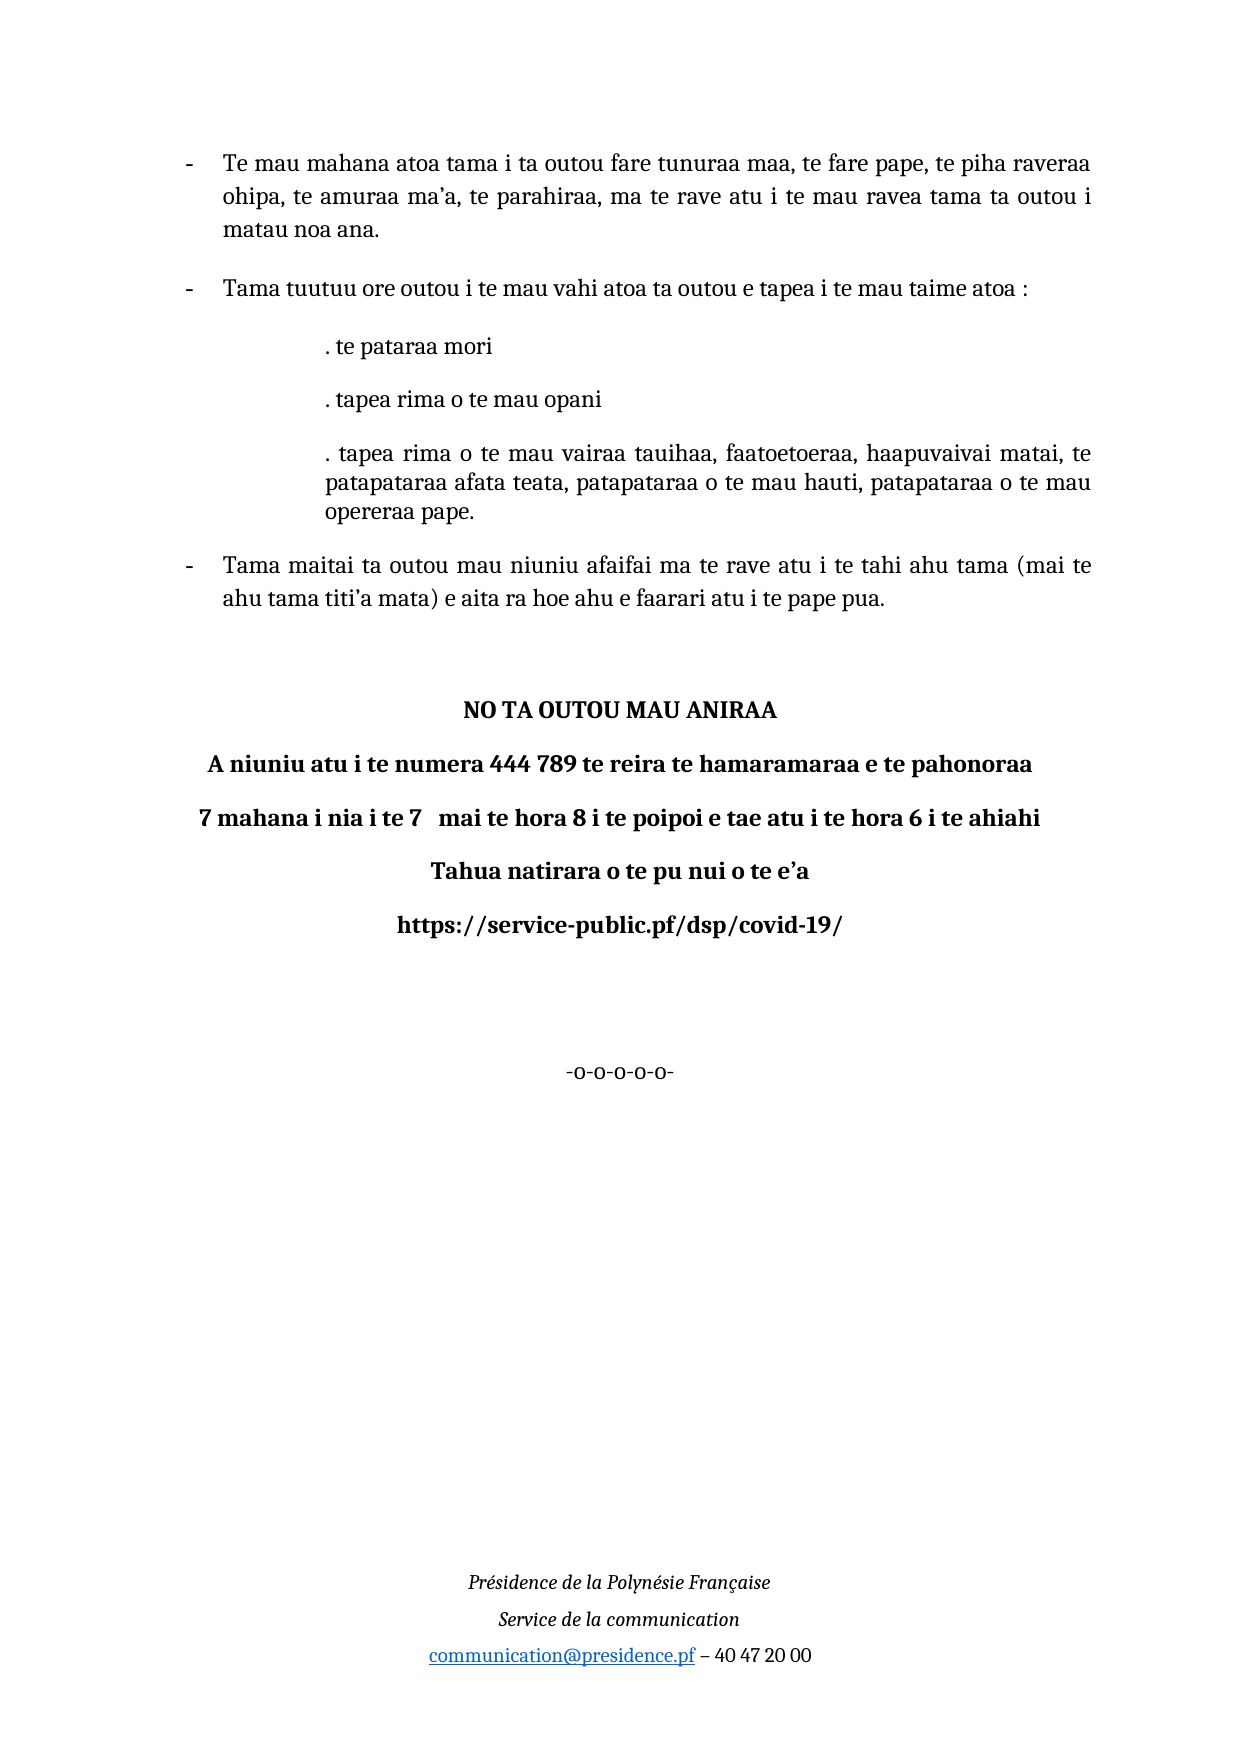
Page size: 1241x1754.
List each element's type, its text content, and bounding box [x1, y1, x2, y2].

text https://service-public.pf/dsp/covid-19/ [148, 911, 1093, 940]
list Te mau mahana atoa tama i ta outou fare tunuraa maa, te fare pape, te piha raveraa ohipa, te amuraa ma’a, te parahiraa, ma te rave atu i te mau ravea tama ta outou i matau noa ana. [185, 148, 1093, 243]
text -o-o-o-o-o- [148, 1057, 1093, 1086]
text 7 mahana i nia i te 7 mai te hora 8 i te poipoi e tae atu i te hora 6 i te ahiahi [148, 803, 1093, 832]
list Tama tuutuu ore outou i te mau vahi atoa ta outou e tapea i te mau taime atoa : [185, 273, 1093, 302]
text NO TA OUTOU MAU ANIRAA [148, 696, 1093, 725]
text . tapea rima o te mau vairaa tauihaa, faatoetoeraa, haapuvaivai matai, te patapataraa afata teata, patapataraa o te mau hauti, patapataraa o te mau opereraa pape. [325, 439, 1093, 525]
text Tahua natirara o te pu nui o te e’a [148, 857, 1093, 886]
list Tama maitai ta outou mau niuniu afaifai ma te rave atu i te tahi ahu tama (mai te ahu tama titi’a mata) e aita ra hoe ahu e faarari atu i te pape pua. [185, 550, 1093, 613]
text A niuniu atu i te numera 444 789 te reira te hamaramaraa e te pahonoraa [148, 750, 1093, 778]
text . tapea rima o te mau opani [325, 385, 1093, 414]
text . te pataraa mori [325, 332, 1093, 360]
